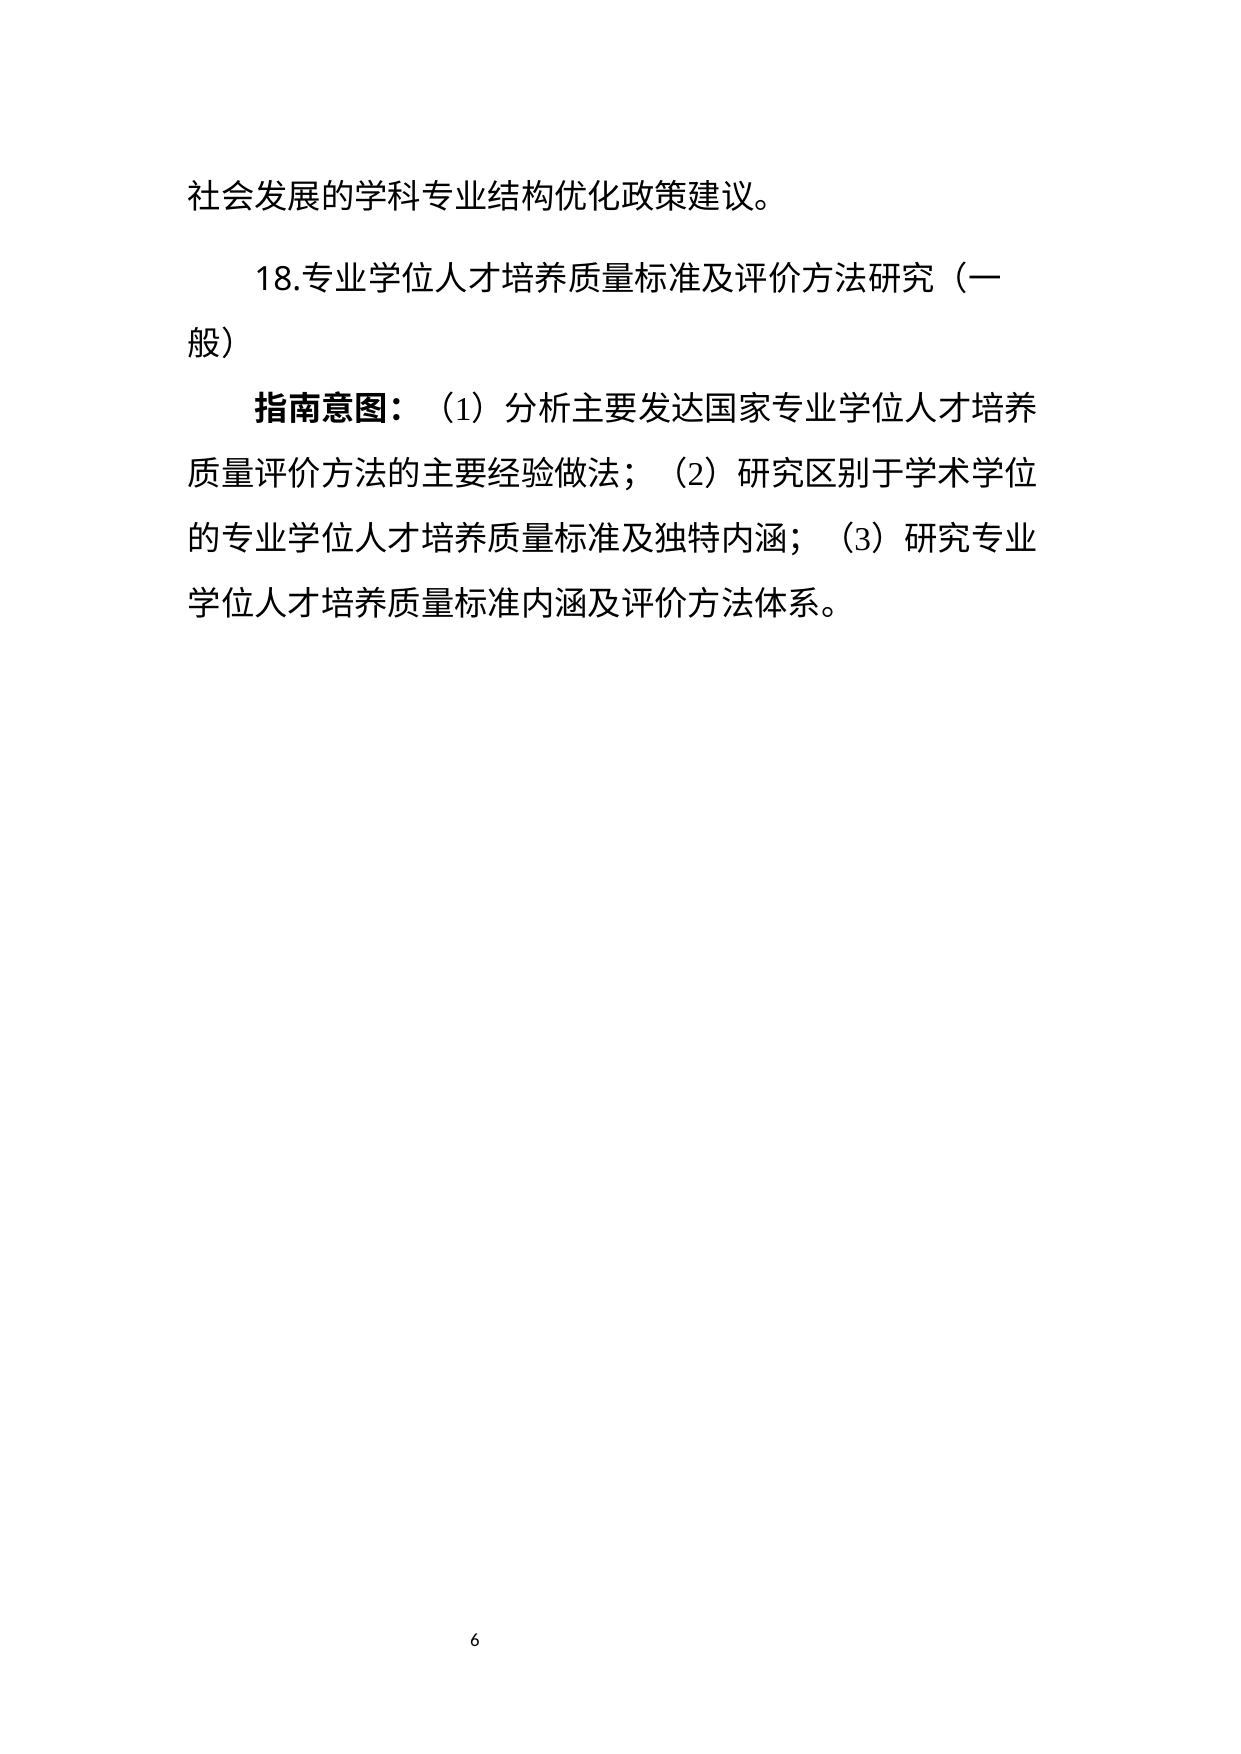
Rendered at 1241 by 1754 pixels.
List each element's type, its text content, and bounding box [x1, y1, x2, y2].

list 18.专业学位人才培养质量标准及评价方法研究（一般） [187, 243, 1053, 373]
text 指南意图：（1）分析主要发达国家专业学位人才培养质量评价方法的主要经验做法；（2）研究区别于学术学位的专业学位人才培养质量标准及独特内涵；（3）研究专业学位人才培养质量标准内涵及评价方法体系。 [187, 373, 1053, 633]
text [187, 162, 1053, 227]
